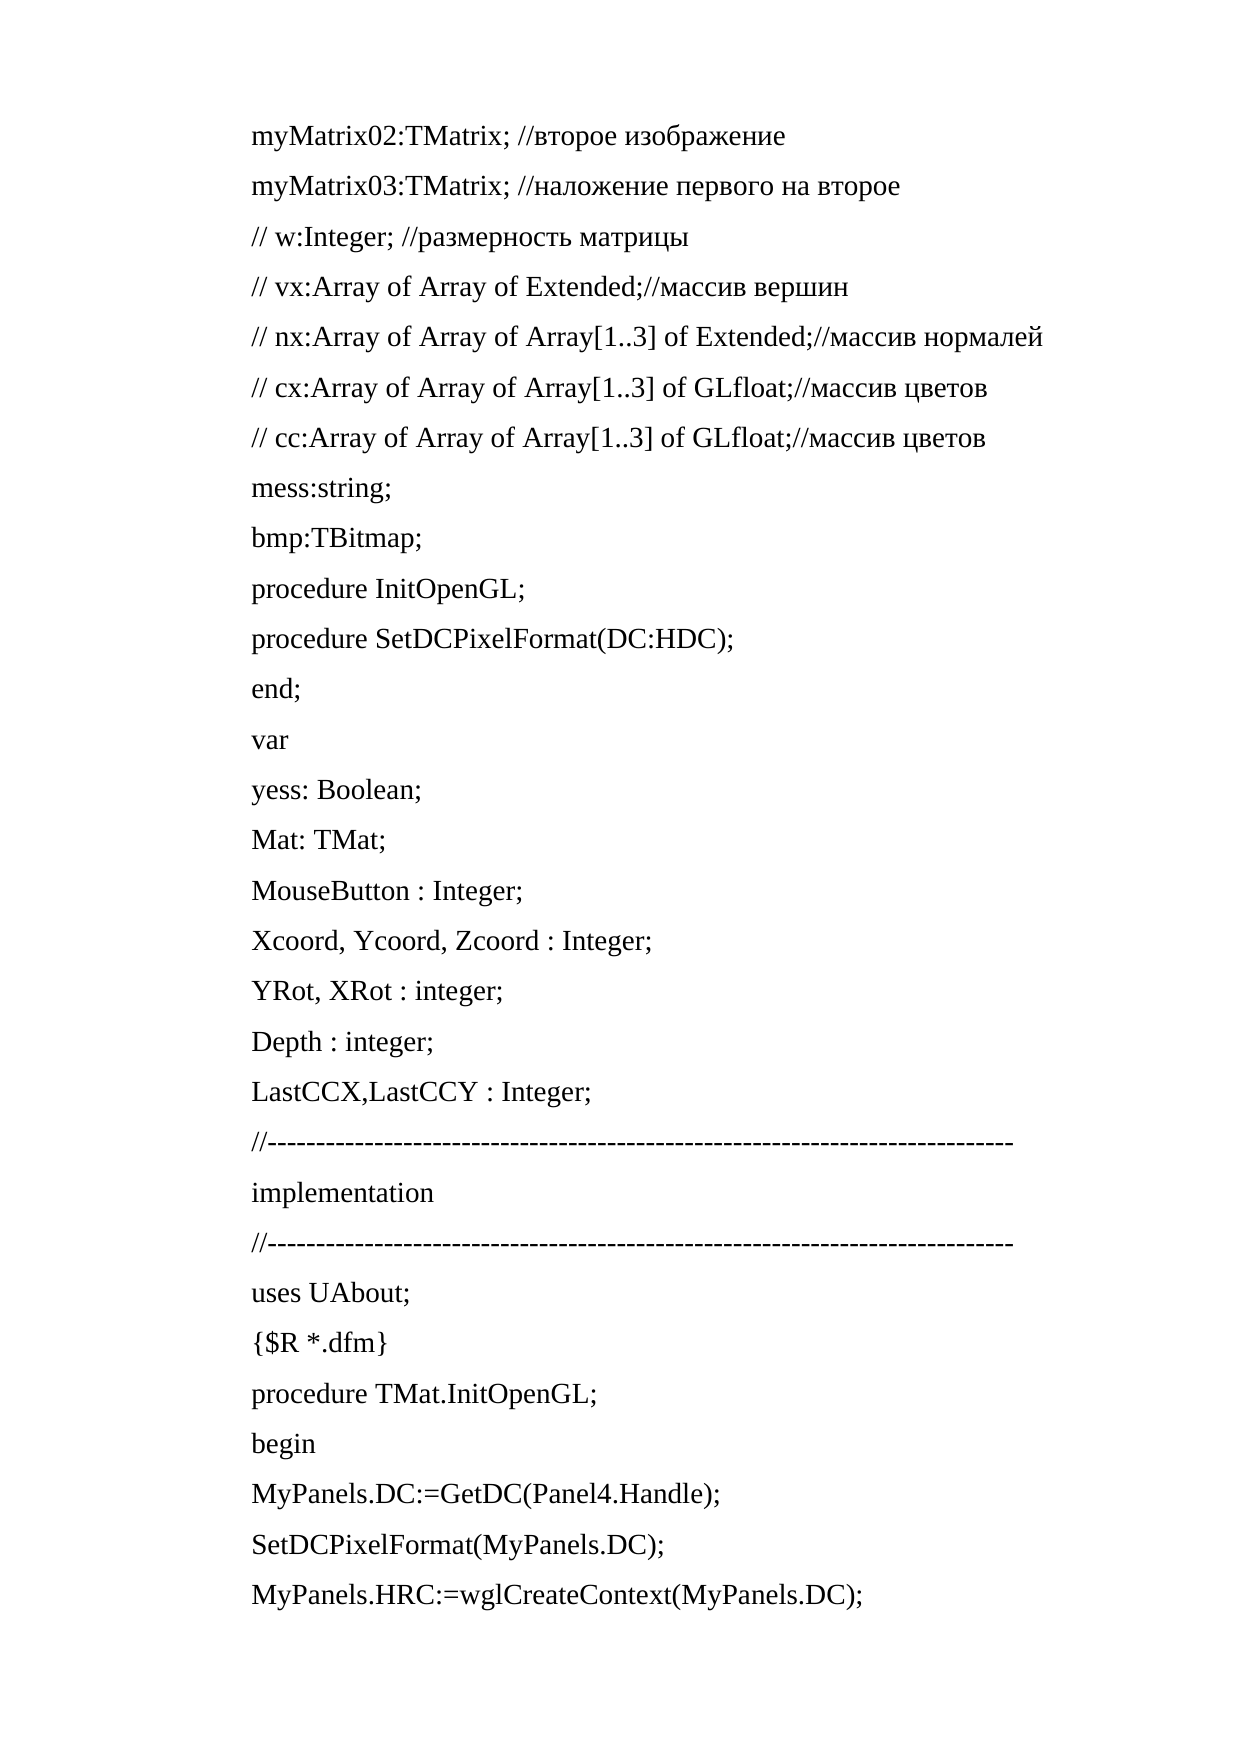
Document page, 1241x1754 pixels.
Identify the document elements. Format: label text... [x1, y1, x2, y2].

text //----------------------------------------------------------------------------- [177, 1225, 1152, 1258]
text SetDCPixelFormat(MyPanels.DC); [177, 1527, 1152, 1560]
text myMatrix02:TMatrix; //второе изображение [177, 118, 1152, 152]
text yess: Boolean; [177, 772, 1152, 806]
text var [177, 722, 1152, 755]
text myMatrix03:TMatrix; //наложение первого на второе [177, 168, 1152, 202]
text // cx:Array of Array of Array[1..3] of GLfloat;//массив цветов [177, 370, 1152, 403]
text Xcoord, Ycoord, Zcoord : Integer; [177, 923, 1152, 957]
text mess:string; [177, 470, 1152, 504]
text {$R *.dfm} [177, 1326, 1152, 1359]
text Mat: TMat; [177, 822, 1152, 856]
text procedure TMat.InitOpenGL; [177, 1376, 1152, 1409]
text MouseButton : Integer; [177, 873, 1152, 906]
text LastCCX,LastCCY : Integer; [177, 1074, 1152, 1108]
text // w:Integer; //размерность матрицы [177, 219, 1152, 252]
text // vx:Array of Array of Extended;//массив вершин [177, 269, 1152, 303]
text begin [177, 1426, 1152, 1460]
text Depth : integer; [177, 1024, 1152, 1057]
text bmp:TBitmap; [177, 521, 1152, 554]
text // nx:Array of Array of Array[1..3] of Extended;//массив нормалей [177, 319, 1152, 353]
text // cc:Array of Array of Array[1..3] of GLfloat;//массив цветов [177, 420, 1152, 453]
text end; [177, 672, 1152, 705]
text //----------------------------------------------------------------------------- [177, 1124, 1152, 1158]
text YRot, XRot : integer; [177, 973, 1152, 1007]
text uses UAbout; [177, 1275, 1152, 1309]
text MyPanels.DC:=GetDC(Panel4.Handle); [177, 1477, 1152, 1510]
text procedure SetDCPixelFormat(DC:HDC); [177, 621, 1152, 655]
text procedure InitOpenGL; [177, 571, 1152, 604]
text implementation [177, 1175, 1152, 1208]
text MyPanels.HRC:=wglCreateContext(MyPanels.DC); [177, 1577, 1152, 1611]
